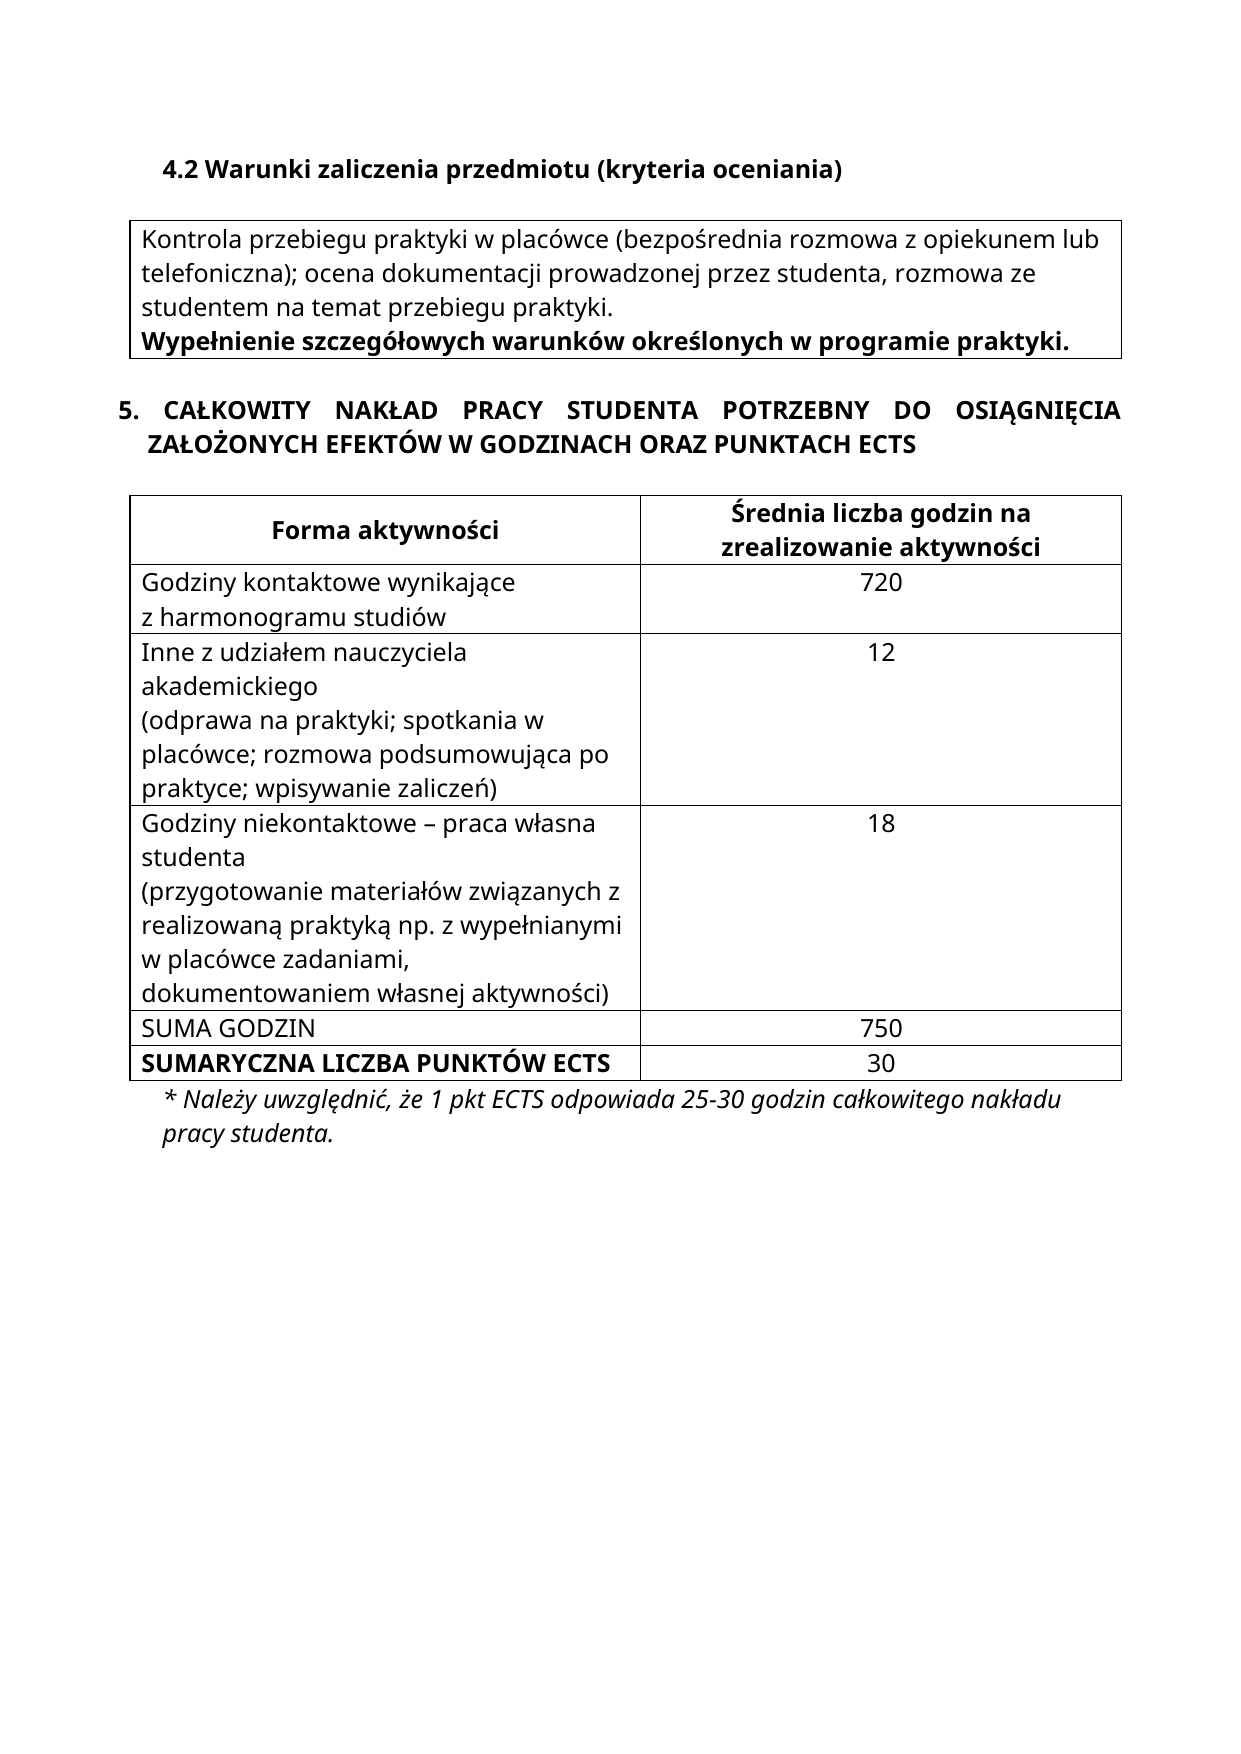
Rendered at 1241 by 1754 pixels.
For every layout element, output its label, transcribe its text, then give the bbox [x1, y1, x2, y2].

table_header Kontrola przebiegu praktyki w placówce (bezpośrednia rozmowa z opiekunem lub telefoniczna); ocena dokumentacji prowadzonej przez studenta, rozmowa ze studentem na temat przebiegu praktyki. Wypełnienie szczegółowych warunków określonych w programie praktyki. [131, 221, 1121, 358]
text 5. CAŁKOWITY NAKŁAD PRACY STUDENTA POTRZEBNY DO OSIĄGNIĘCIA ZAŁOŻONYCH EFEKTÓW W GODZINACH ORAZ PUNKTACH ECTS [118, 393, 1122, 461]
table_cell SUMA GODZIN [131, 1011, 640, 1045]
text 4.2 Warunki zaliczenia przedmiotu (kryteria oceniania) [162, 152, 1122, 186]
table_cell 720 [641, 565, 1121, 633]
text * Należy uwzględnić, że 1 pkt ECTS odpowiada 25-30 godzin całkowitego nakładu pracy studenta. [162, 1081, 1122, 1149]
table_cell Godziny kontaktowe wynikające z harmonogramu studiów [131, 565, 640, 633]
table_cell 12 [641, 634, 1121, 804]
table_header Średnia liczba godzin na zrealizowanie aktywności [641, 496, 1121, 564]
table_header Forma aktywności [131, 496, 640, 564]
table_cell 18 [641, 806, 1121, 1010]
table_cell SUMARYCZNA LICZBA PUNKTÓW ECTS [131, 1046, 640, 1080]
table_cell 750 [641, 1011, 1121, 1045]
table_cell Inne z udziałem nauczyciela akademickiego (odprawa na praktyki; spotkania w placówce; rozmowa podsumowująca po praktyce; wpisywanie zaliczeń) [131, 634, 640, 804]
table_cell 30 [641, 1046, 1121, 1080]
table_cell Godziny niekontaktowe – praca własna studenta (przygotowanie materiałów związanych z realizowaną praktyką np. z wypełnianymi w placówce zadaniami, dokumentowaniem własnej aktywności) [131, 806, 640, 1010]
